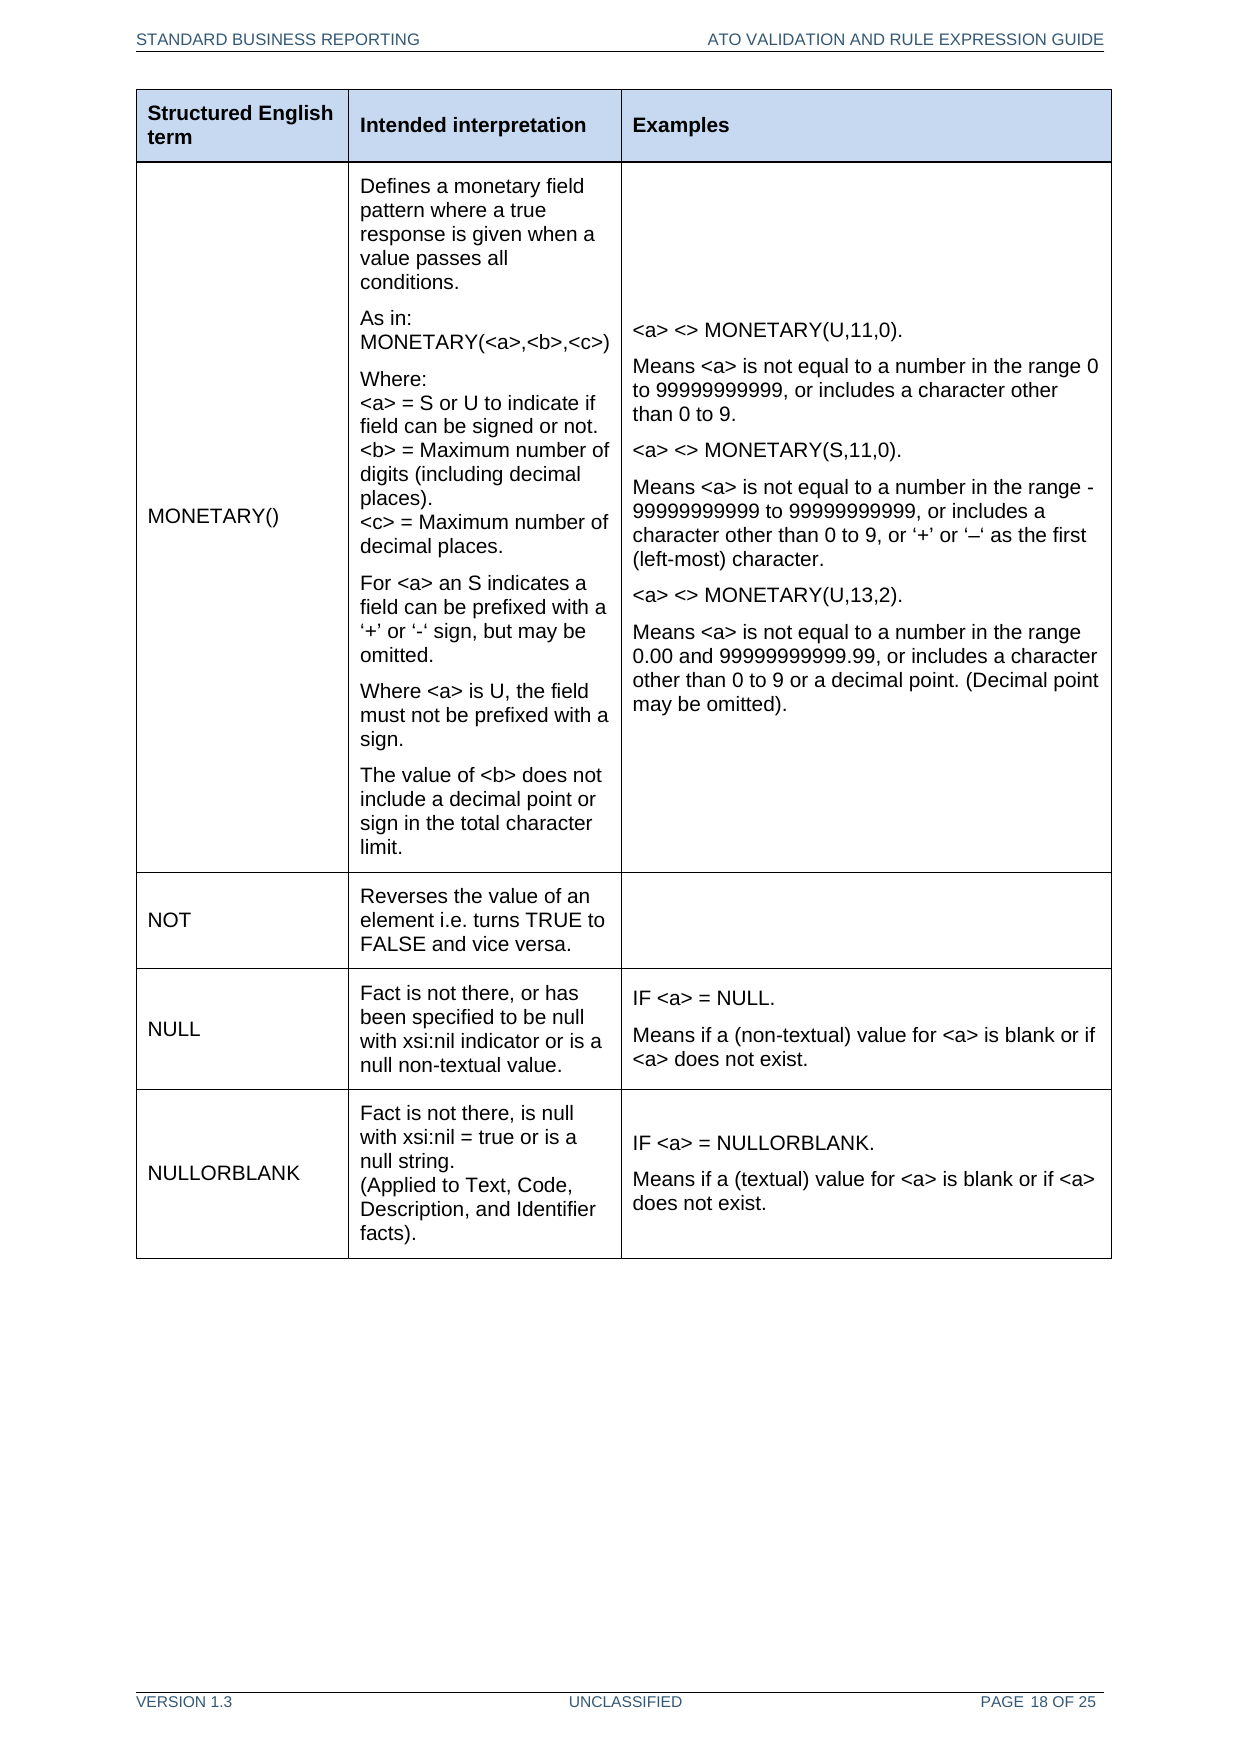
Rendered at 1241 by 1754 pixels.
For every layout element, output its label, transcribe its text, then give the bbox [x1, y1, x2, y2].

table_cell Defines a monetary field pattern where a true response is given when a value passes all conditions. As in: MONETARY(<a>,<b>,<c>) Where: <a> = S or U to indicate if field can be signed or not. <b> = Maximum number of digits (including decimal places). <c> = Maximum number of decimal places. For <a> an S indicates a field can be prefixed with a ‘+’ or ‘-‘ sign, but may be omitted. Where <a> is U, the field must not be prefixed with a sign. The value of <b> does not include a decimal point or sign in the total character limit. [349, 163, 621, 872]
table_cell IF <a> = NULLORBLANK. Means if a (textual) value for <a> is blank or if <a> does not exist. [622, 1090, 1111, 1257]
table_cell Reverses the value of an element i.e. turns TRUE to FALSE and vice versa. [349, 873, 621, 968]
table_cell Fact is not there, is null with xsi:nil = true or is a null string. (Applied to Text, Code, Description, and Identifier facts). [349, 1090, 621, 1257]
table_cell NOT [137, 873, 348, 968]
table_cell IF <a> = NULL. Means if a (non-textual) value for <a> is blank or if <a> does not exist. [622, 969, 1111, 1089]
table_header Examples [622, 90, 1111, 161]
table_header Structured English term [137, 90, 348, 161]
table_cell <a> <> MONETARY(U,11,0). Means <a> is not equal to a number in the range 0 to 99999999999, or includes a character other than 0 to 9. <a> <> MONETARY(S,11,0). Means <a> is not equal to a number in the range -99999999999 to 99999999999, or includes a character other than 0 to 9, or ‘+’ or ‘–‘ as the first (left-most) character. <a> <> MONETARY(U,13,2). Means <a> is not equal to a number in the range 0.00 and 99999999999.99, or includes a character other than 0 to 9 or a decimal point. (Decimal point may be omitted). [622, 163, 1111, 872]
table_cell NULLORBLANK [137, 1090, 348, 1257]
table_cell Fact is not there, or has been specified to be null with xsi:nil indicator or is a null non-textual value. [349, 969, 621, 1089]
table_header Intended interpretation [349, 90, 621, 161]
table_cell [622, 873, 1111, 968]
table_cell NULL [137, 969, 348, 1089]
table_cell MONETARY() [137, 163, 348, 872]
